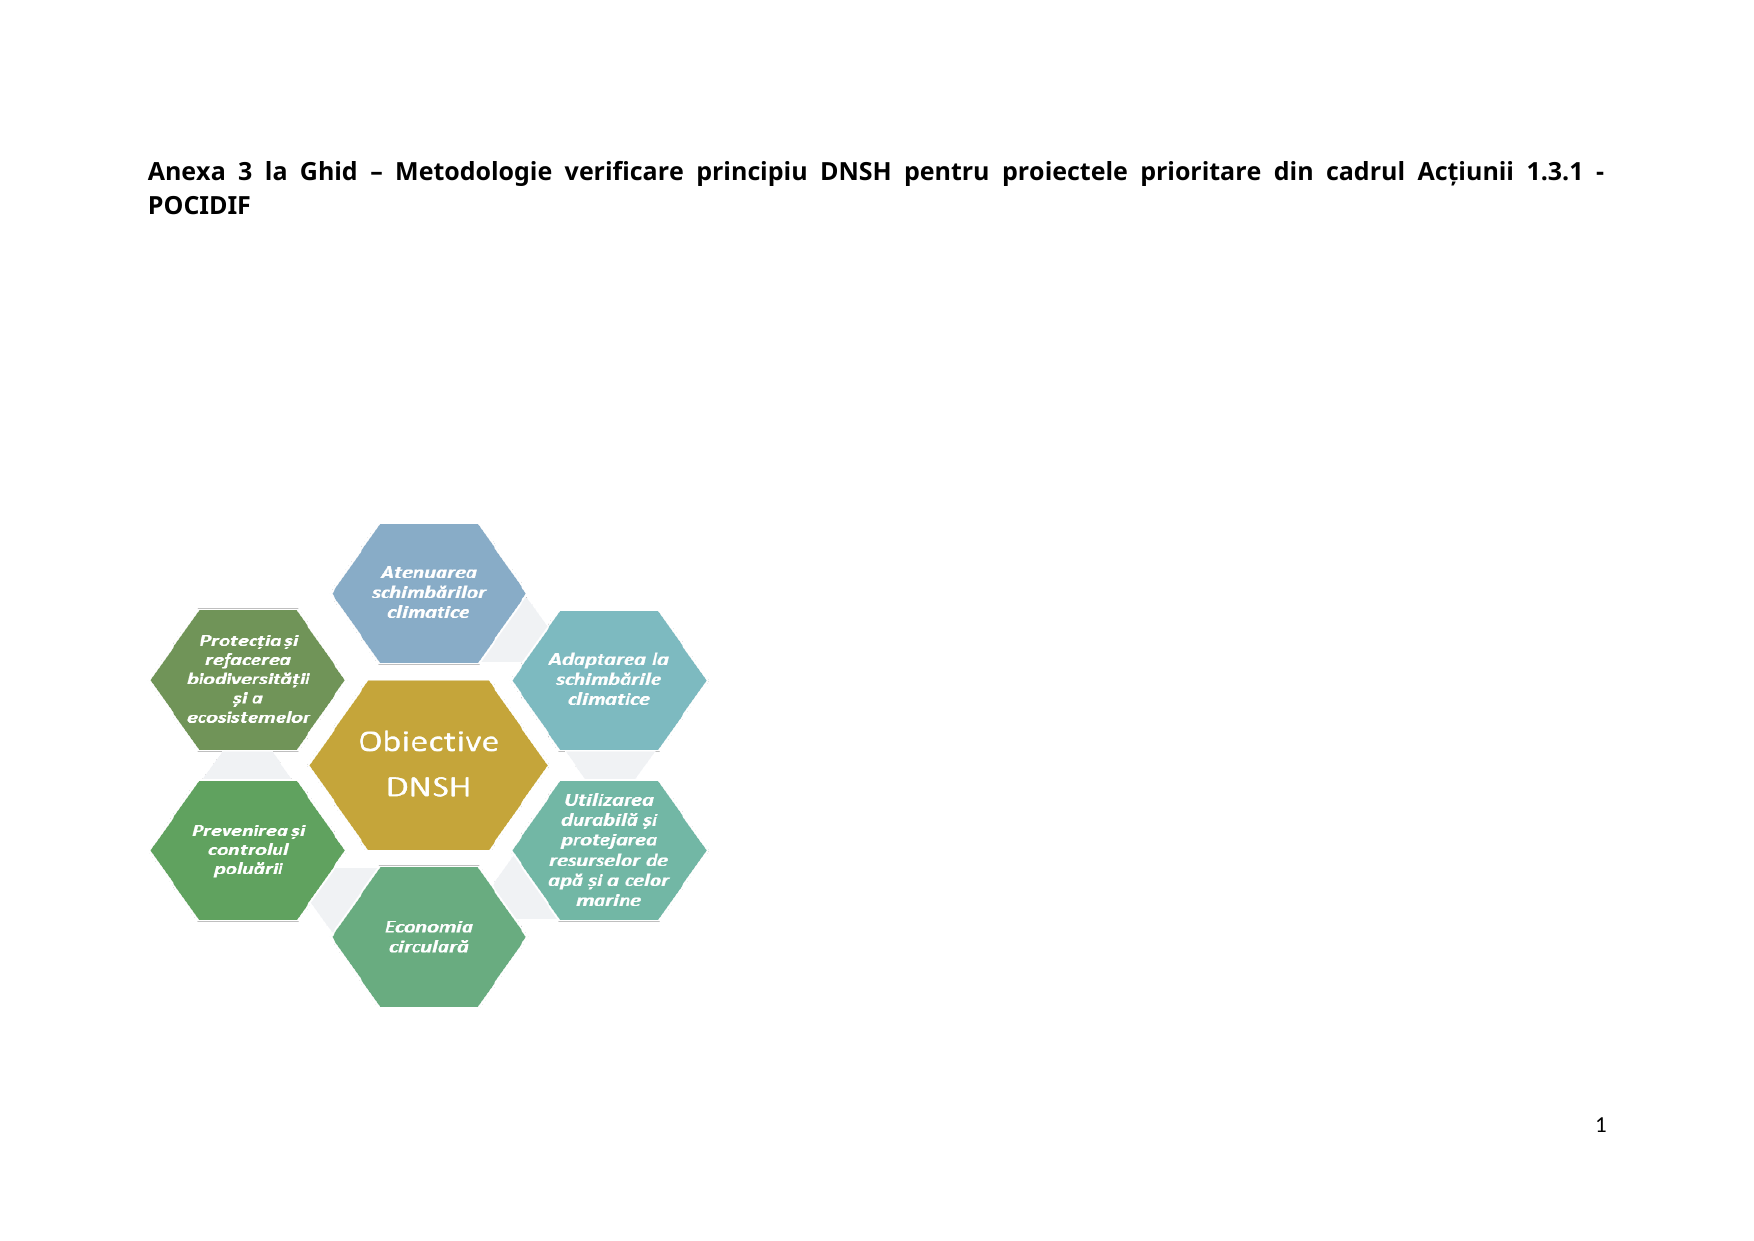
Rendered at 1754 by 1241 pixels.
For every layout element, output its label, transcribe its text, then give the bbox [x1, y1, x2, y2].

text Anexa 3 la Ghid – Metodologie verificare principiu DNSH pentru proiectele prioritare din cadrul Acțiunii 1.3.1 - POCIDIF [148, 154, 1606, 222]
picture [147, 522, 709, 1008]
